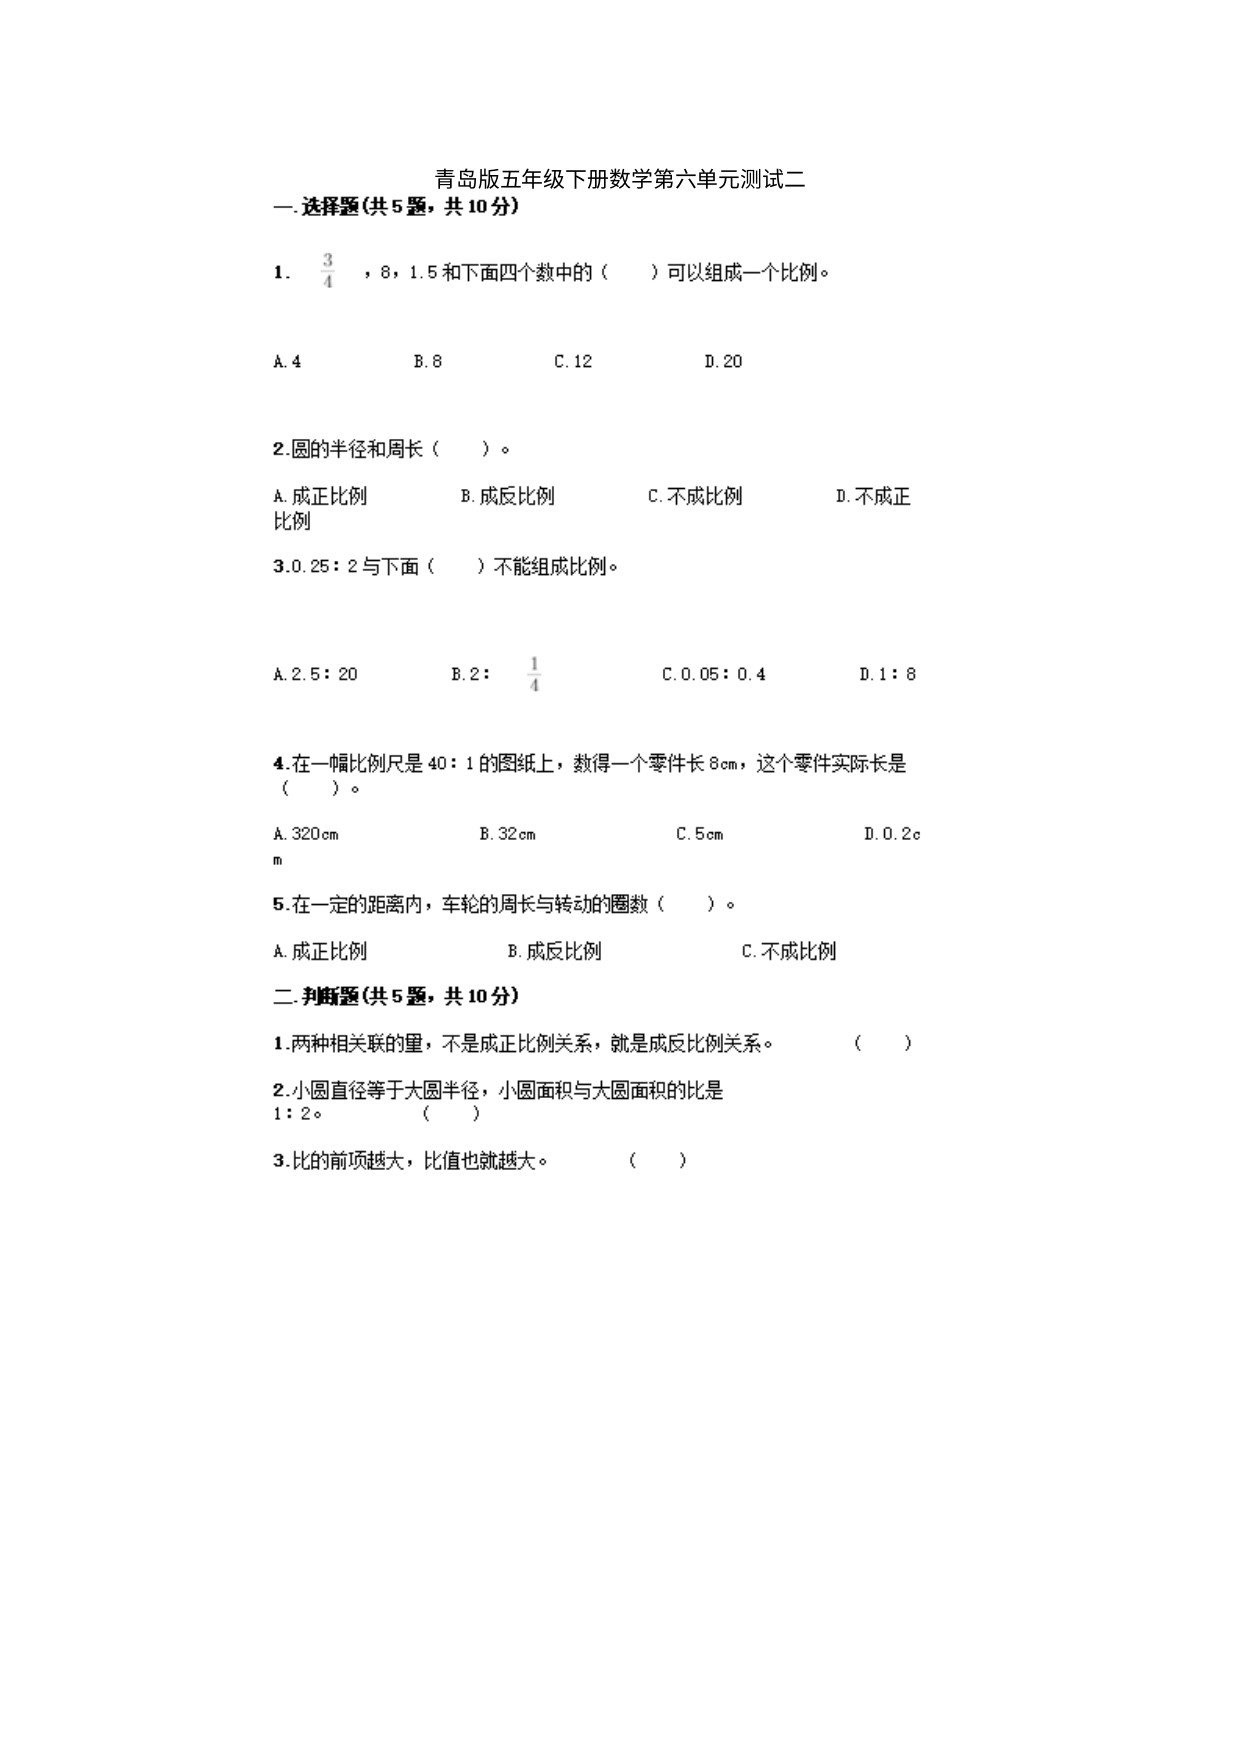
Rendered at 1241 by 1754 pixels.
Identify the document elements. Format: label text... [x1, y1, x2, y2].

text 青岛版五年级下册数学第六单元测试二 [187, 162, 1053, 194]
picture [249, 194, 992, 1184]
